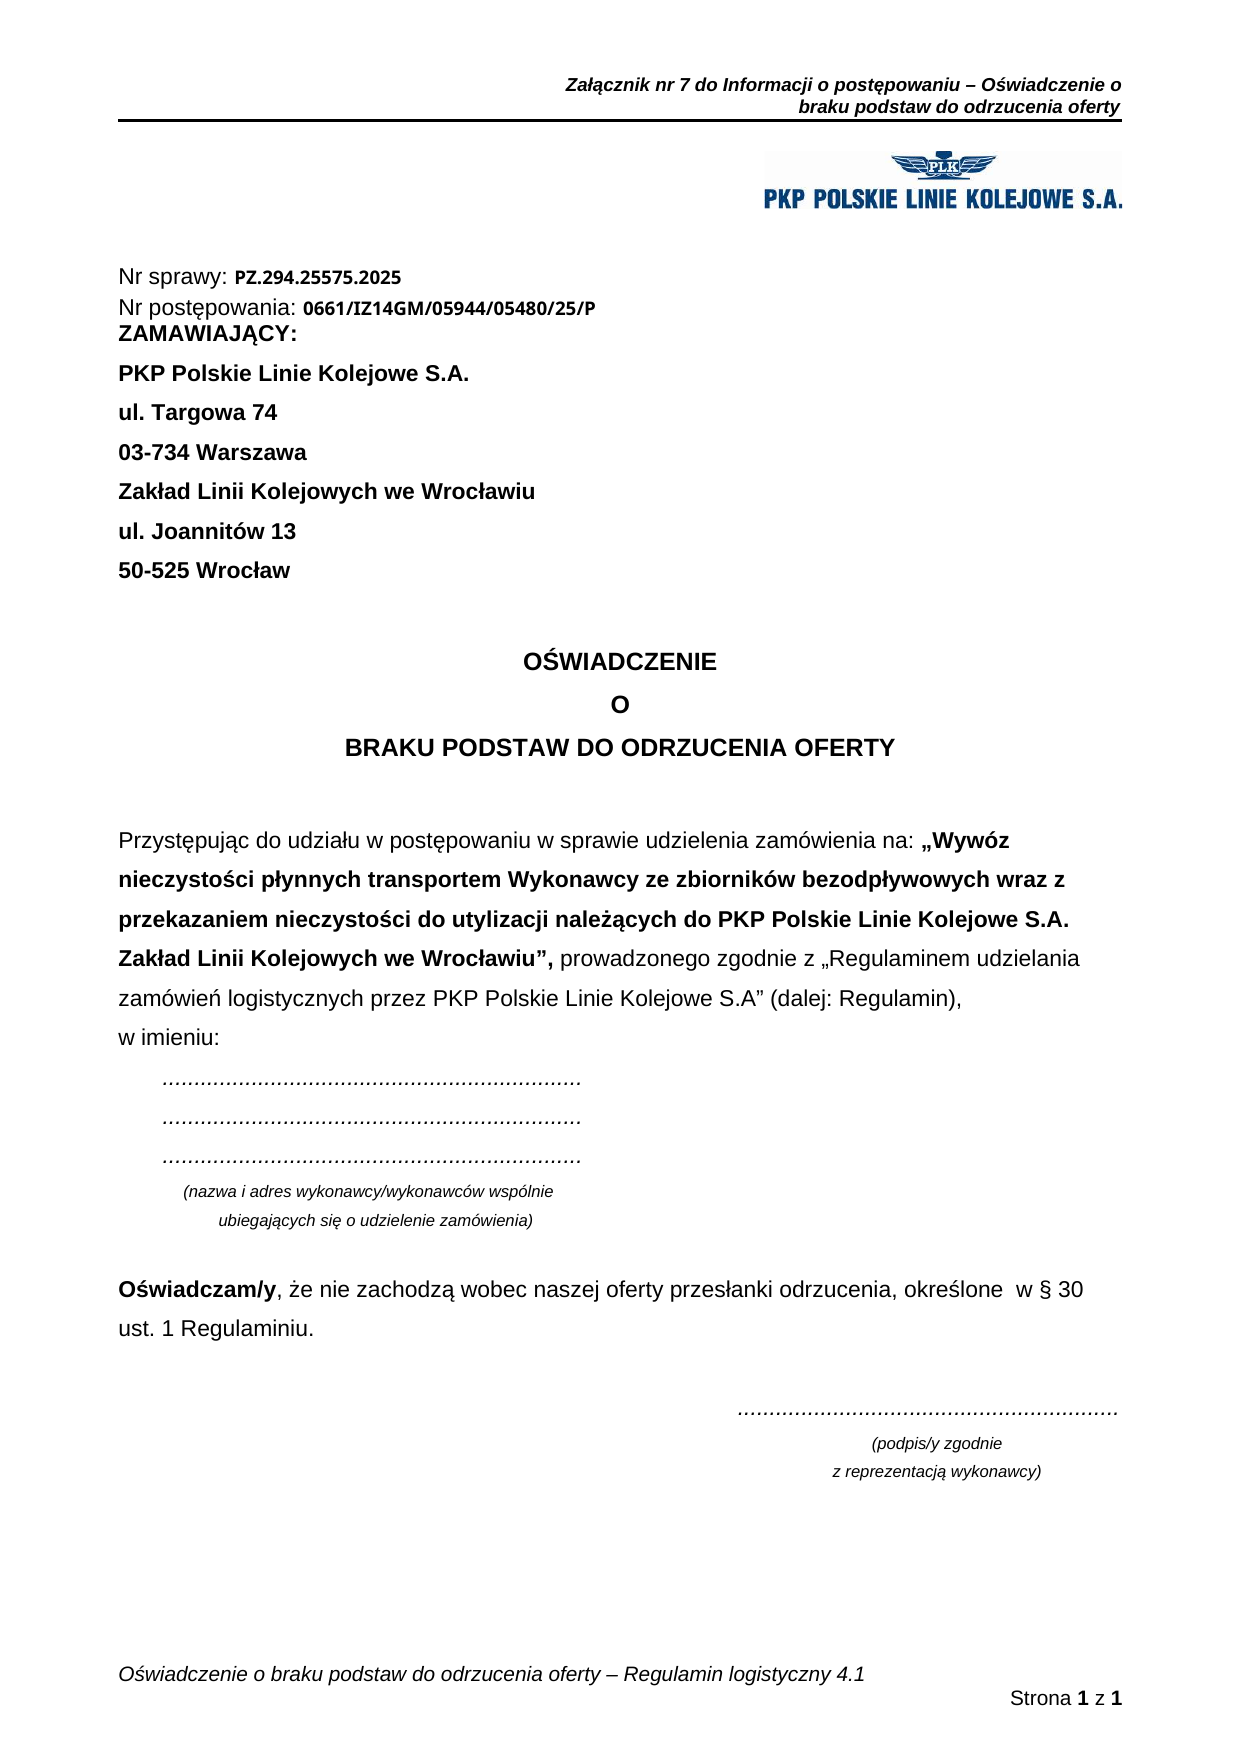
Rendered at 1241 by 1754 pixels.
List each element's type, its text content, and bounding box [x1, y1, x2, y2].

text ul. Joannitów 13 [118, 518, 1122, 544]
text Oświadczam/y, że nie zachodzą wobec naszej oferty przesłanki odrzucenia, określone w § 30 ust. 1 Regulaminiu. [118, 1276, 1122, 1341]
text Nr sprawy: PZ.294.25575.2025 [118, 263, 1122, 289]
text BRAKU PODSTAW DO ODRZUCENIA OFERTY [118, 733, 1122, 762]
text ul. Targowa 74 [118, 399, 1122, 426]
text (podpis/y zgodnie [679, 1433, 1122, 1453]
picture [764, 151, 1123, 209]
text Przystępując do udziału w postępowaniu w sprawie udzielenia zamówienia na: „Wywóz nieczystości płynnych transportem Wykonawcy ze zbiorników bezodpływowych wraz z przekazaniem nieczystości do utylizacji należących do PKP Polskie Linie Kolejowe S.A. Zakład Linii Kolejowych we Wrocławiu”, prowadzonego zgodnie z „Regulaminem udzielania zamówień logistycznych przez PKP Polskie Linie Kolejowe S.A” (dalej: Regulamin), [118, 827, 1122, 1011]
text ZAMAWIAJĄCY: [118, 320, 1122, 347]
text z reprezentacją wykonawcy) [679, 1462, 1122, 1481]
text .................................................................. [162, 1142, 1122, 1169]
text Nr postępowania: 0661/IZ14GM/05944/05480/25/P [118, 293, 1122, 320]
text PKP Polskie Linie Kolejowe S.A. [118, 360, 1122, 386]
text OŚWIADCZENIE [118, 647, 1122, 676]
text Zakład Linii Kolejowych we Wrocławiu [118, 478, 1122, 504]
text w imieniu: [118, 1024, 1122, 1050]
text .................................................................. [162, 1103, 1122, 1129]
text ............................................................ [118, 1394, 1122, 1420]
text (nazwa i adres wykonawcy/wykonawców wspólnie ubiegających się o udzielenie zamówienia) [148, 1182, 591, 1230]
text O [118, 690, 1122, 719]
text 50-525 Wrocław [118, 557, 1122, 583]
text 03-734 Warszawa [118, 439, 1122, 465]
text .................................................................. [162, 1063, 1122, 1090]
